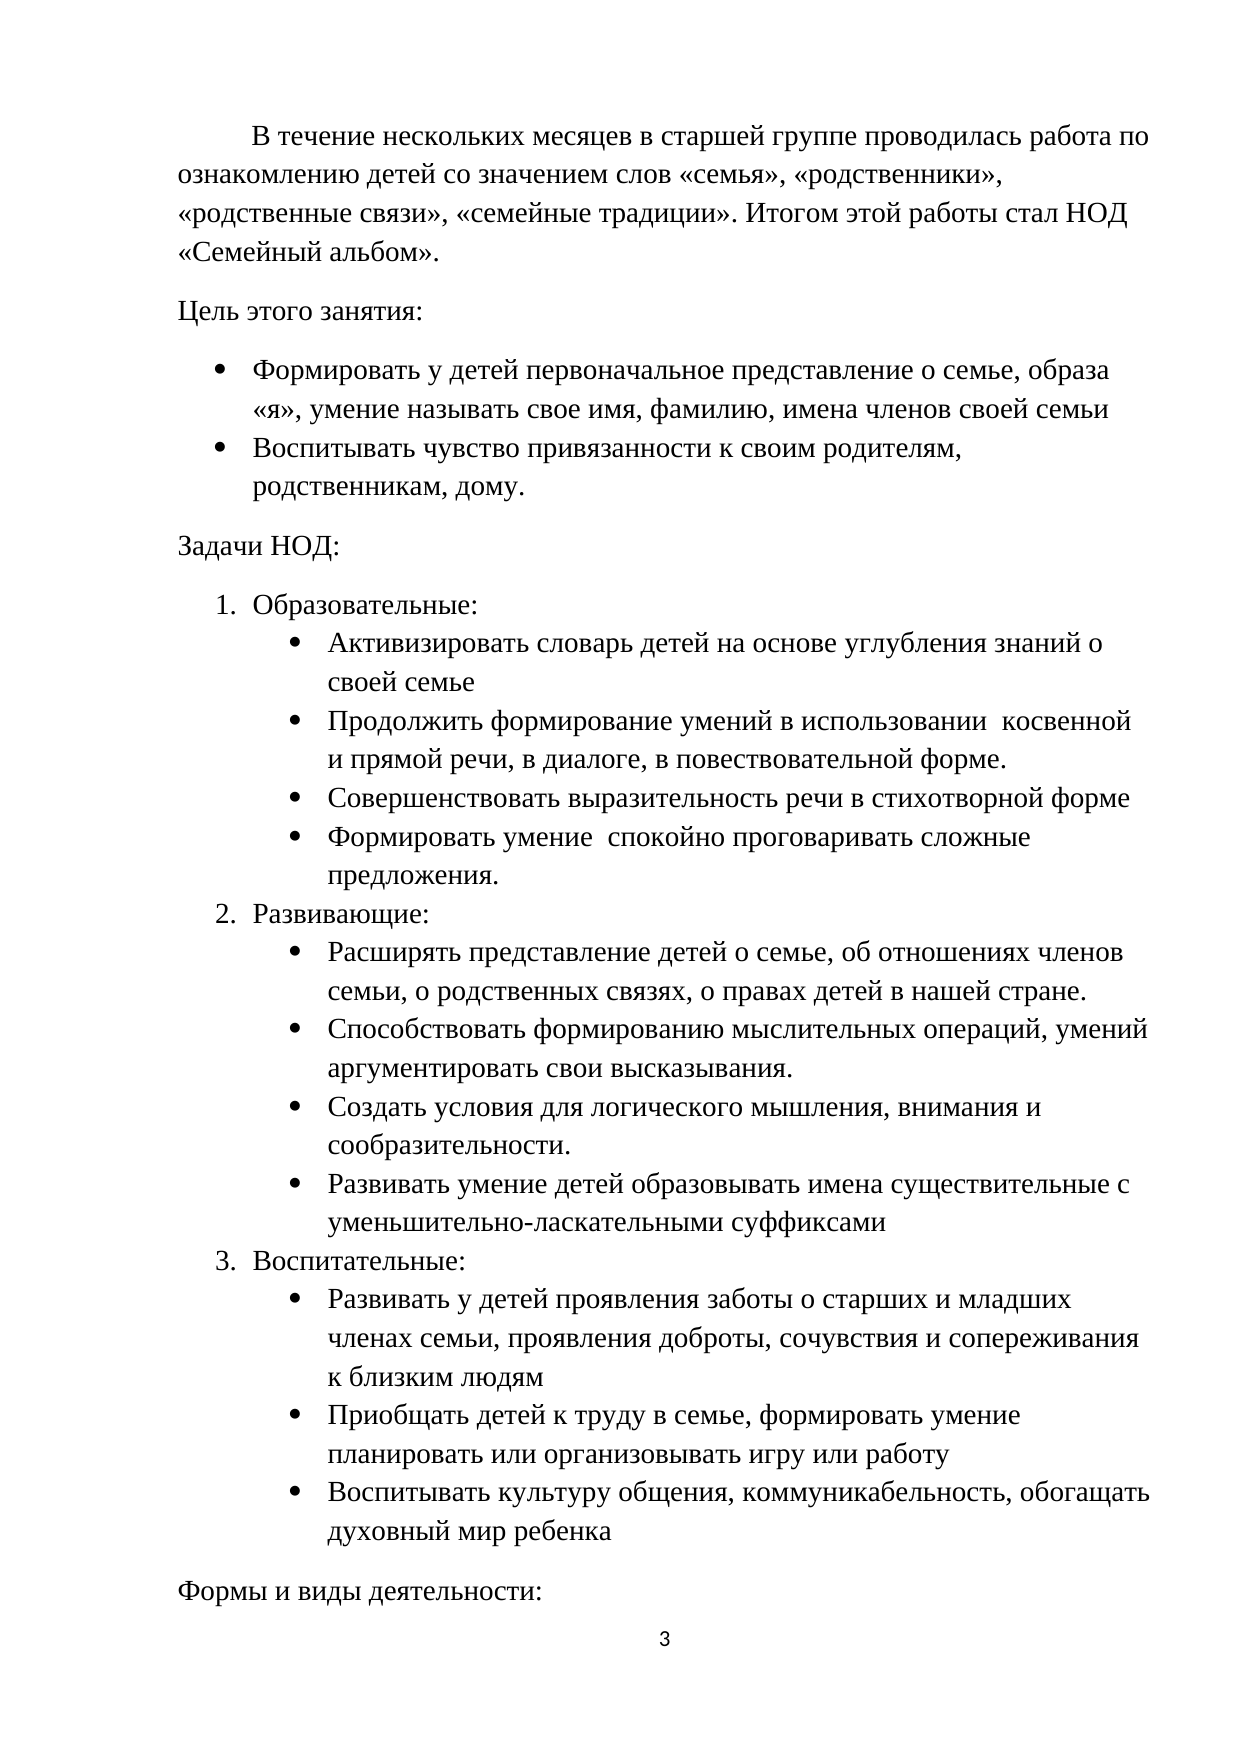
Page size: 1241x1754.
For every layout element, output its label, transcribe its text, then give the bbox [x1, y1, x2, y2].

text Цель этого занятия: [177, 293, 1152, 327]
list Формировать у детей первоначальное представление о семье, образа «я», умение называть свое имя, фамилию, имена членов своей семьи [215, 352, 1152, 425]
list Воспитывать культуру общения, коммуникабельность, обогащать духовный мир ребенка [290, 1474, 1152, 1547]
list Создать условия для логического мышления, внимания и сообразительности. [290, 1089, 1152, 1161]
list Воспитывать чувство привязанности к своим родителям, родственникам, дому. [215, 430, 1152, 502]
list Совершенствовать выразительность речи в стихотворной форме [290, 780, 1152, 814]
list Приобщать детей к труду в семье, формировать умение планировать или организовывать игру или работу [290, 1397, 1152, 1469]
list Расширять представление детей о семье, об отношениях членов семьи, о родственных связях, о правах детей в нашей стране. [290, 934, 1152, 1007]
list Развивающие: [215, 896, 1152, 929]
list Развивать умение детей образовывать имена существительные с уменьшительно-ласкательными суффиксами [290, 1166, 1152, 1238]
list Продолжить формирование умений в использовании косвенной и прямой речи, в диалоге, в повествовательной форме. [290, 703, 1152, 775]
text Задачи НОД: [177, 528, 1152, 561]
list Формировать умение спокойно проговаривать сложные предложения. [290, 819, 1152, 891]
list Образовательные: [215, 587, 1152, 621]
text В течение нескольких месяцев в старшей группе проводилась работа по ознакомлению детей со значением слов «семья», «родственники», «родственные связи», «семейные традиции». Итогом этой работы стал НОД «Семейный альбом». [177, 118, 1152, 267]
list Активизировать словарь детей на основе углубления знаний о своей семье [290, 626, 1152, 698]
text Формы и виды деятельности: [177, 1573, 1152, 1606]
list Способствовать формированию мыслительных операций, умений аргументировать свои высказывания. [290, 1012, 1152, 1084]
list Развивать у детей проявления заботы о старших и младших членах семьи, проявления доброты, сочувствия и сопереживания к близким людям [290, 1282, 1152, 1392]
list Воспитательные: [215, 1243, 1152, 1277]
